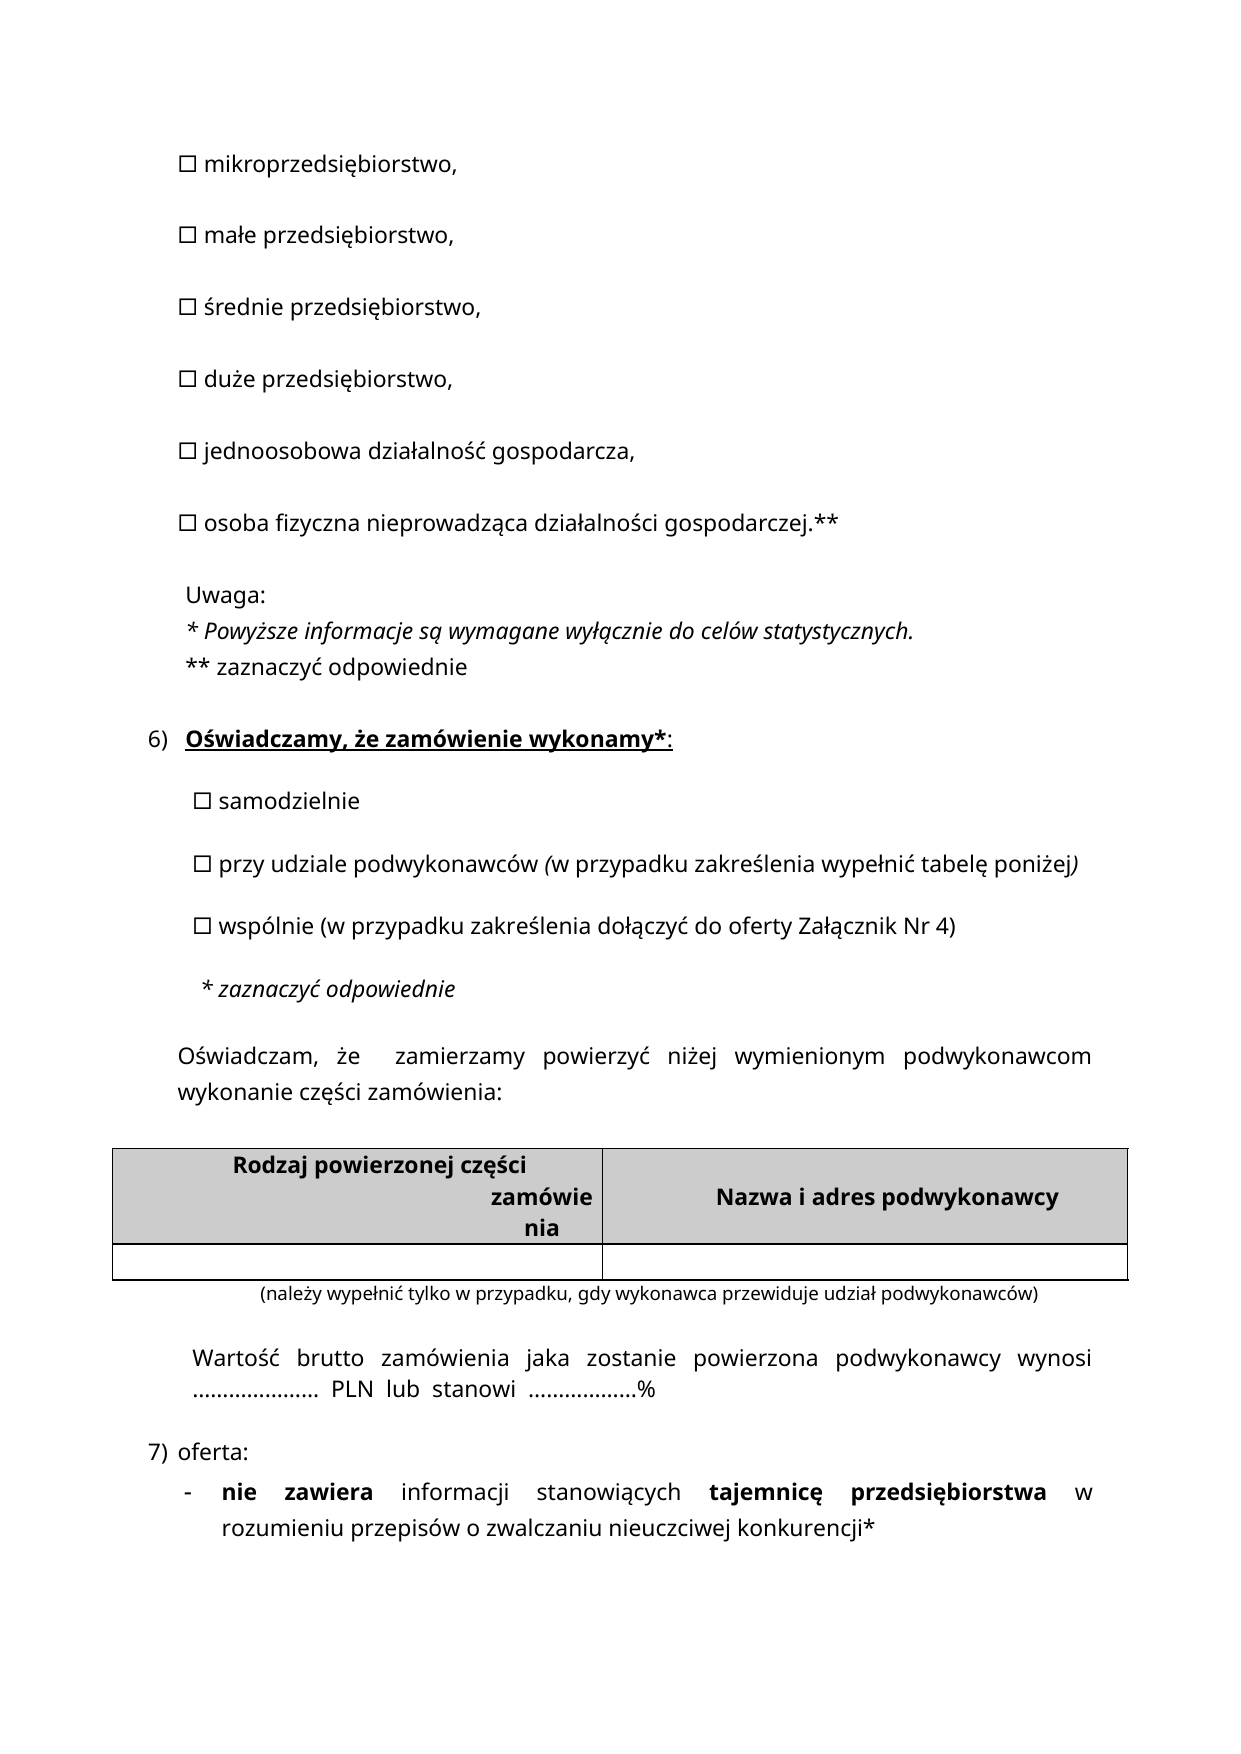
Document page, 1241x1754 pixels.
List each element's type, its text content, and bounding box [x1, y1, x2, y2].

table_header Rodzaj powierzonej części zamówienia [113, 1149, 602, 1243]
text małe przedsiębiorstwo, [177, 219, 1091, 251]
list * zaznaczyć odpowiednie [200, 973, 1091, 1004]
table_cell [113, 1245, 602, 1279]
list oferta: [148, 1436, 1093, 1467]
text duże przedsiębiorstwo, [177, 363, 1091, 394]
text mikroprzedsiębiorstwo, [177, 148, 1091, 179]
list (należy wypełnić tylko w przypadku, gdy wykonawca przewiduje udział podwykonawców) [177, 1281, 1093, 1306]
table_cell [603, 1245, 1127, 1279]
text * Powyższe informacje są wymagane wyłącznie do celów statystycznych. [185, 615, 1091, 646]
list Oświadczamy, że zamówienie wykonamy*: [148, 723, 1093, 754]
table_header Nazwa i adres podwykonawcy [603, 1149, 1127, 1243]
text wspólnie (w przypadku zakreślenia dołączyć do oferty Załącznik Nr 4) [192, 910, 1093, 941]
text Uwaga: [185, 579, 1091, 610]
text ** zaznaczyć odpowiednie [185, 651, 1091, 682]
list Wartość brutto zamówienia jaka zostanie powierzona podwykonawcy wynosi ………………… PLN lub stanowi ………………% [192, 1342, 1093, 1404]
text przy udziale podwykonawców (w przypadku zakreślenia wypełnić tabelę poniżej) [192, 848, 1093, 879]
text Oświadczam, że zamierzamy powierzyć niżej wymienionym podwykonawcom wykonanie części zamówienia: [177, 1040, 1093, 1107]
text jednoosobowa działalność gospodarcza, [177, 435, 1091, 466]
text osoba fizyczna nieprowadząca działalności gospodarczej.** [177, 507, 1091, 538]
list nie zawiera informacji stanowiących tajemnicę przedsiębiorstwa w rozumieniu przepisów o zwalczaniu nieuczciwej konkurencji* [184, 1476, 1093, 1543]
text średnie przedsiębiorstwo, [177, 291, 1091, 323]
text samodzielnie [192, 785, 1093, 816]
